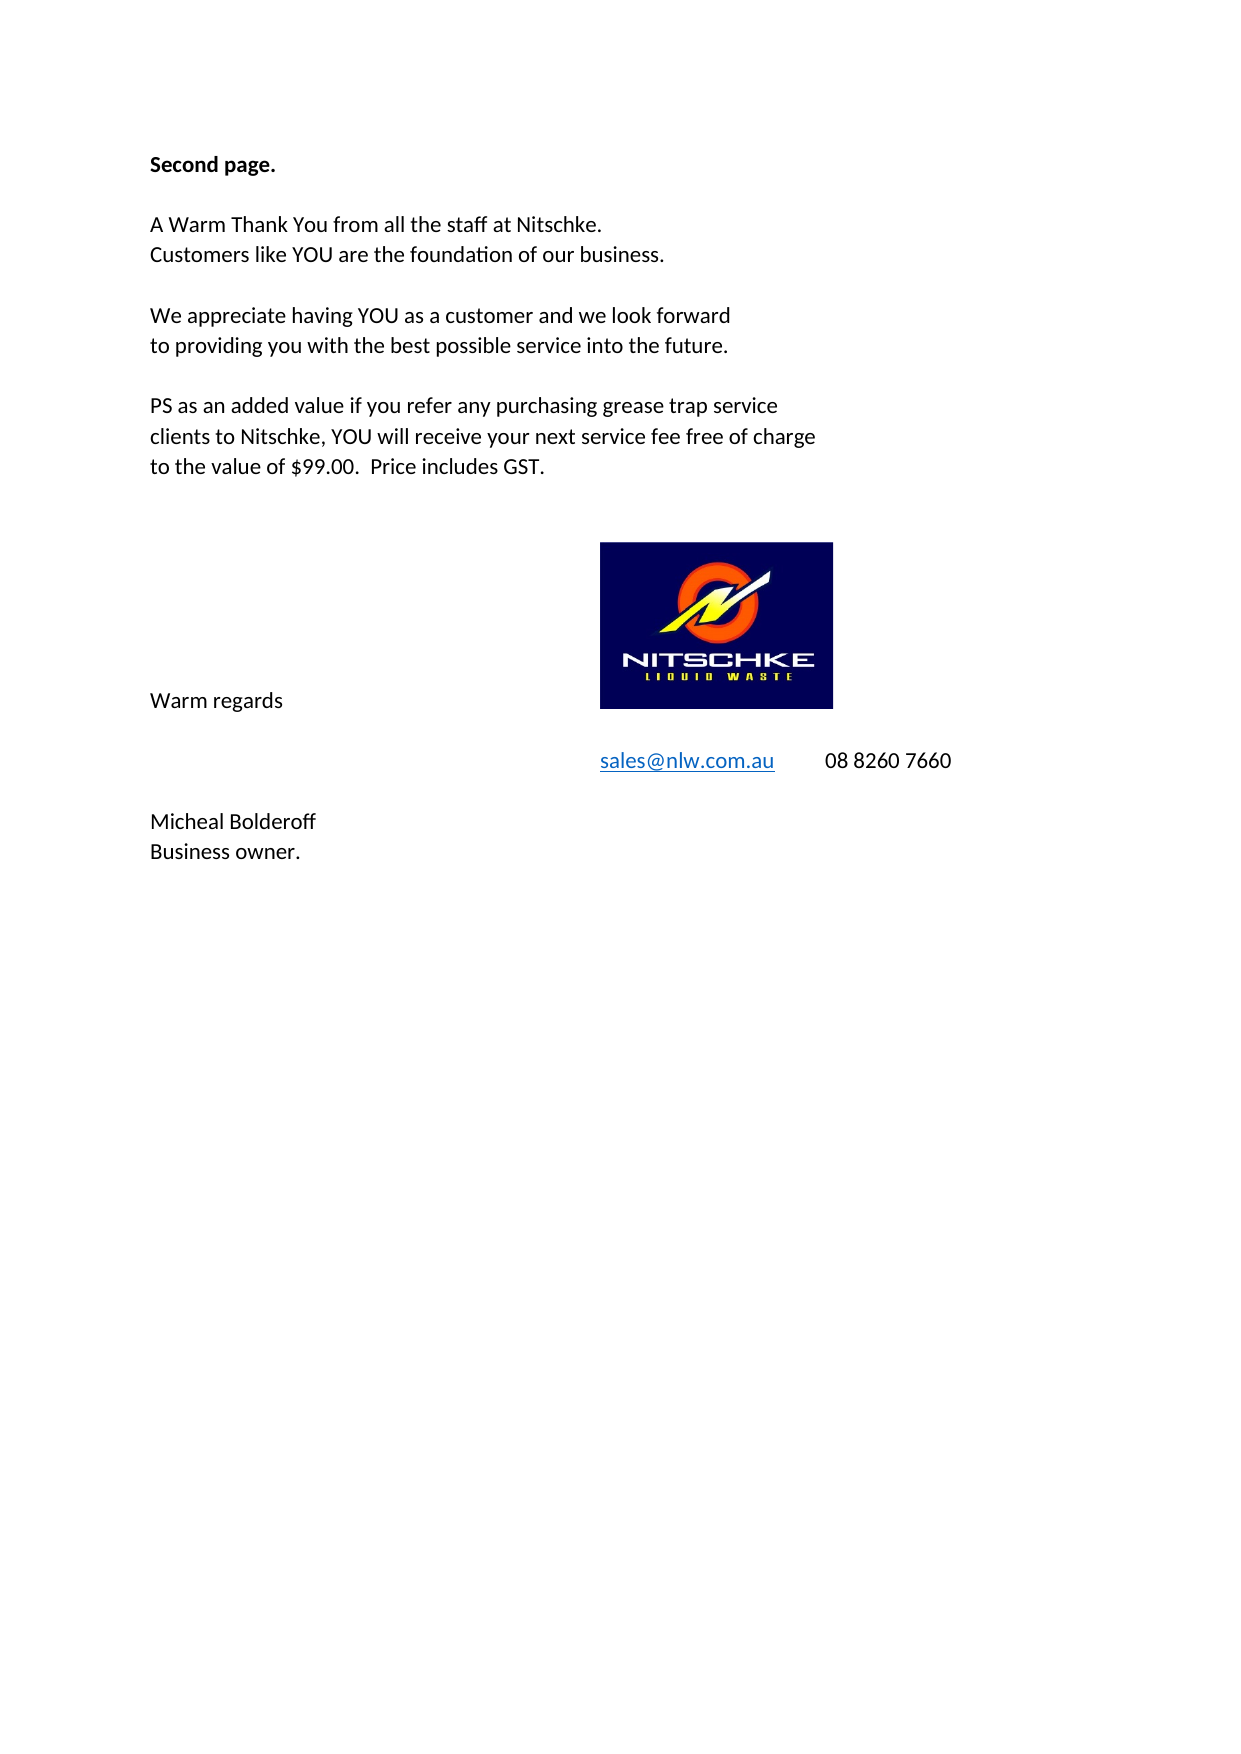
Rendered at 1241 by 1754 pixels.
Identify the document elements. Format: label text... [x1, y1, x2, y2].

text Business owner. [150, 837, 1090, 865]
text We appreciate having YOU as a customer and we look forward [150, 301, 1090, 329]
text to providing you with the best possible service into the future. [150, 331, 1090, 359]
text clients to Nitschke, YOU will receive your next service fee free of charge [150, 422, 1090, 450]
text PS as an added value if you refer any purchasing grease trap service [150, 392, 1090, 420]
picture [600, 542, 834, 709]
text Customers like YOU are the foundation of our business. [150, 241, 1090, 269]
text Second page. [150, 150, 1090, 178]
text A Warm Thank You from all the staff at Nitschke. [150, 210, 1090, 238]
text Warm regards [150, 543, 1090, 714]
text Micheal Bolderoff [150, 807, 1090, 835]
text to the value of $99.00. Price includes GST. [150, 452, 1090, 480]
text sales@nlw.com.au 08 8260 7660 [150, 746, 1090, 774]
